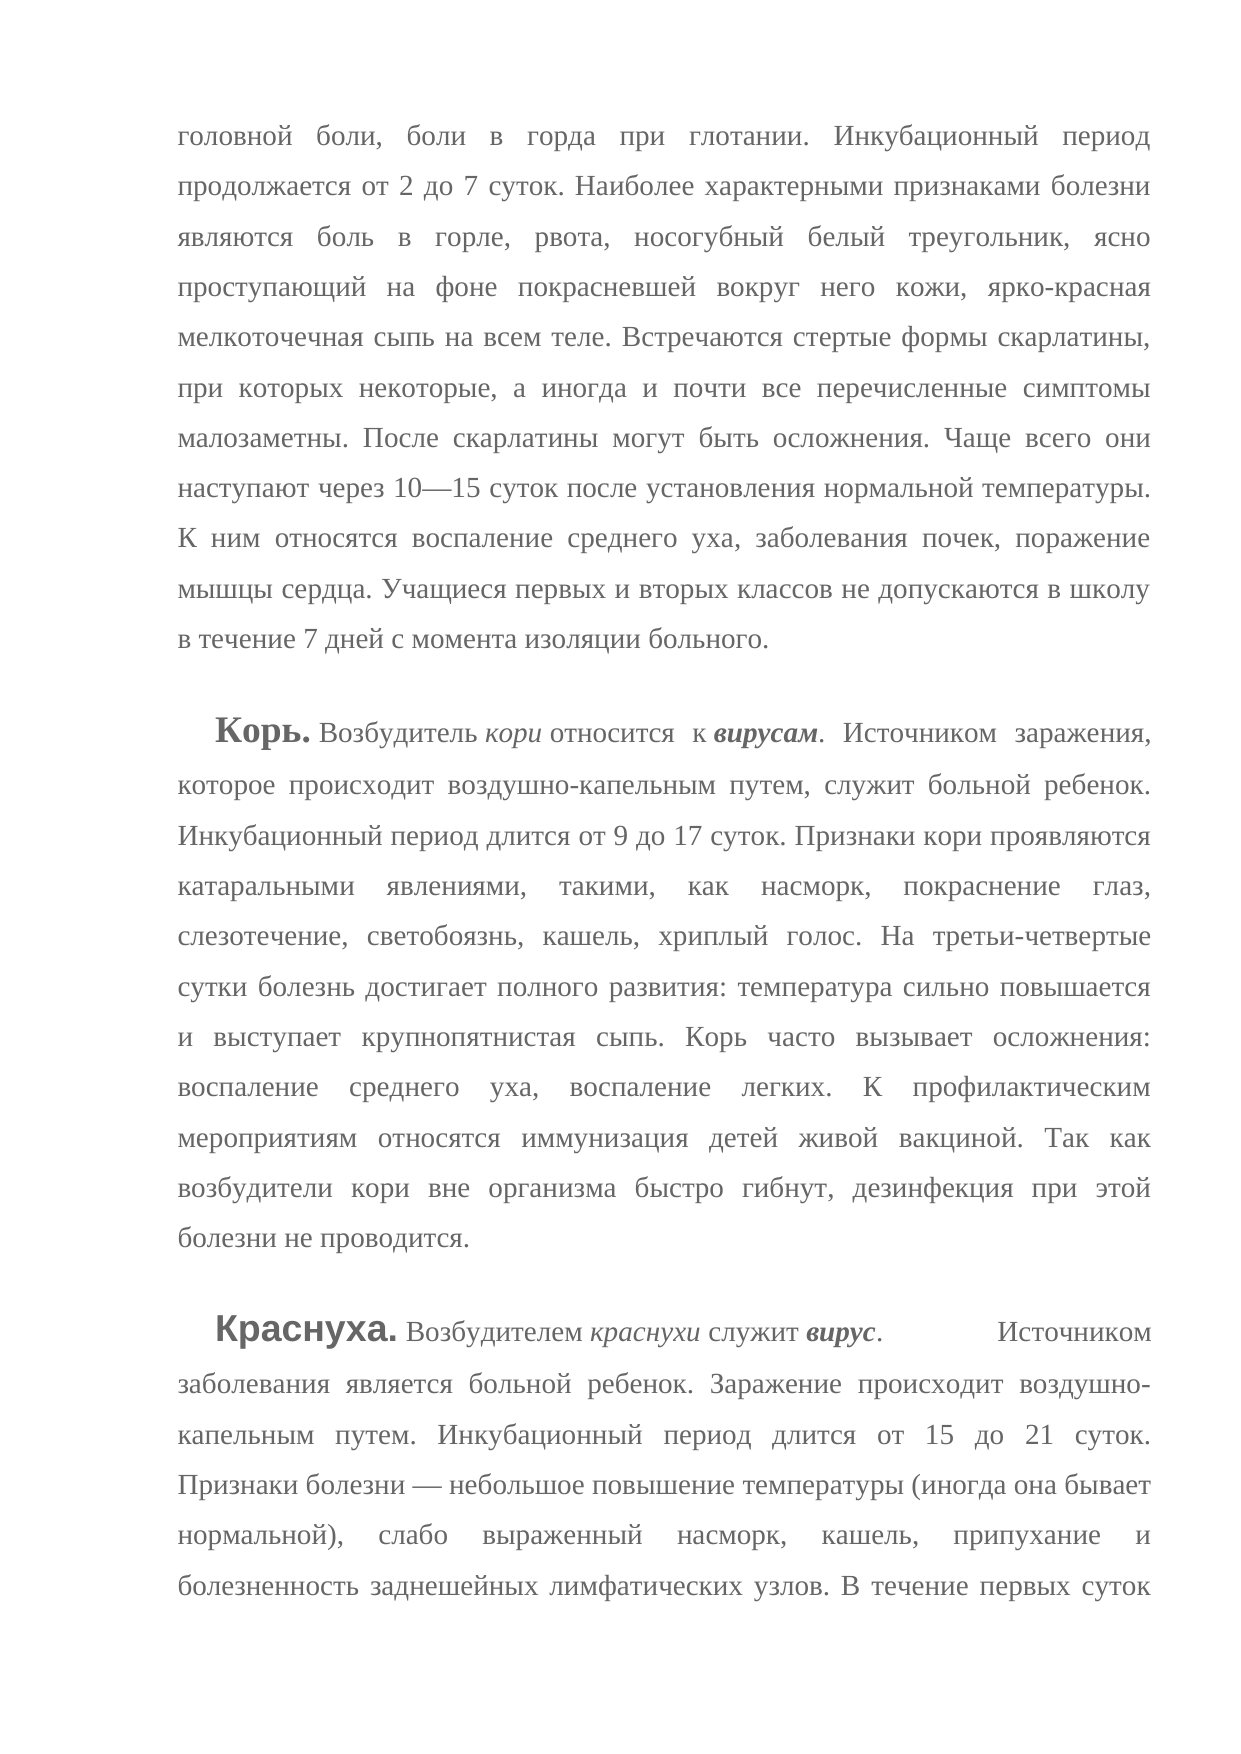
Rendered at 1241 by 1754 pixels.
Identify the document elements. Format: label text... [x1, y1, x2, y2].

text Корь. Возбудитель кори относится к вирусам. Источником заражения, которое происходит воздушно-капельным путем, служит больной ребенок. Инкубационный период длится от 9 до 17 суток. Признаки кори проявляются катаральными явлениями, такими, как насморк, покраснение глаз, слезотечение, светобоязнь, кашель, хриплый голос. На третьи-четвертые сутки болезнь достигает полного развития: температура сильно повышается и выступает крупнопятнистая сыпь. Корь часто вызывает осложнения: воспаление среднего уха, воспаление легких. К профилактическим мероприятиям относятся иммунизация детей живой вакциной. Так как возбудители кори вне организма быстро гибнут, дезинфекция при этой болезни не проводится. [177, 708, 1152, 1254]
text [177, 1307, 1152, 1601]
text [177, 118, 1152, 655]
